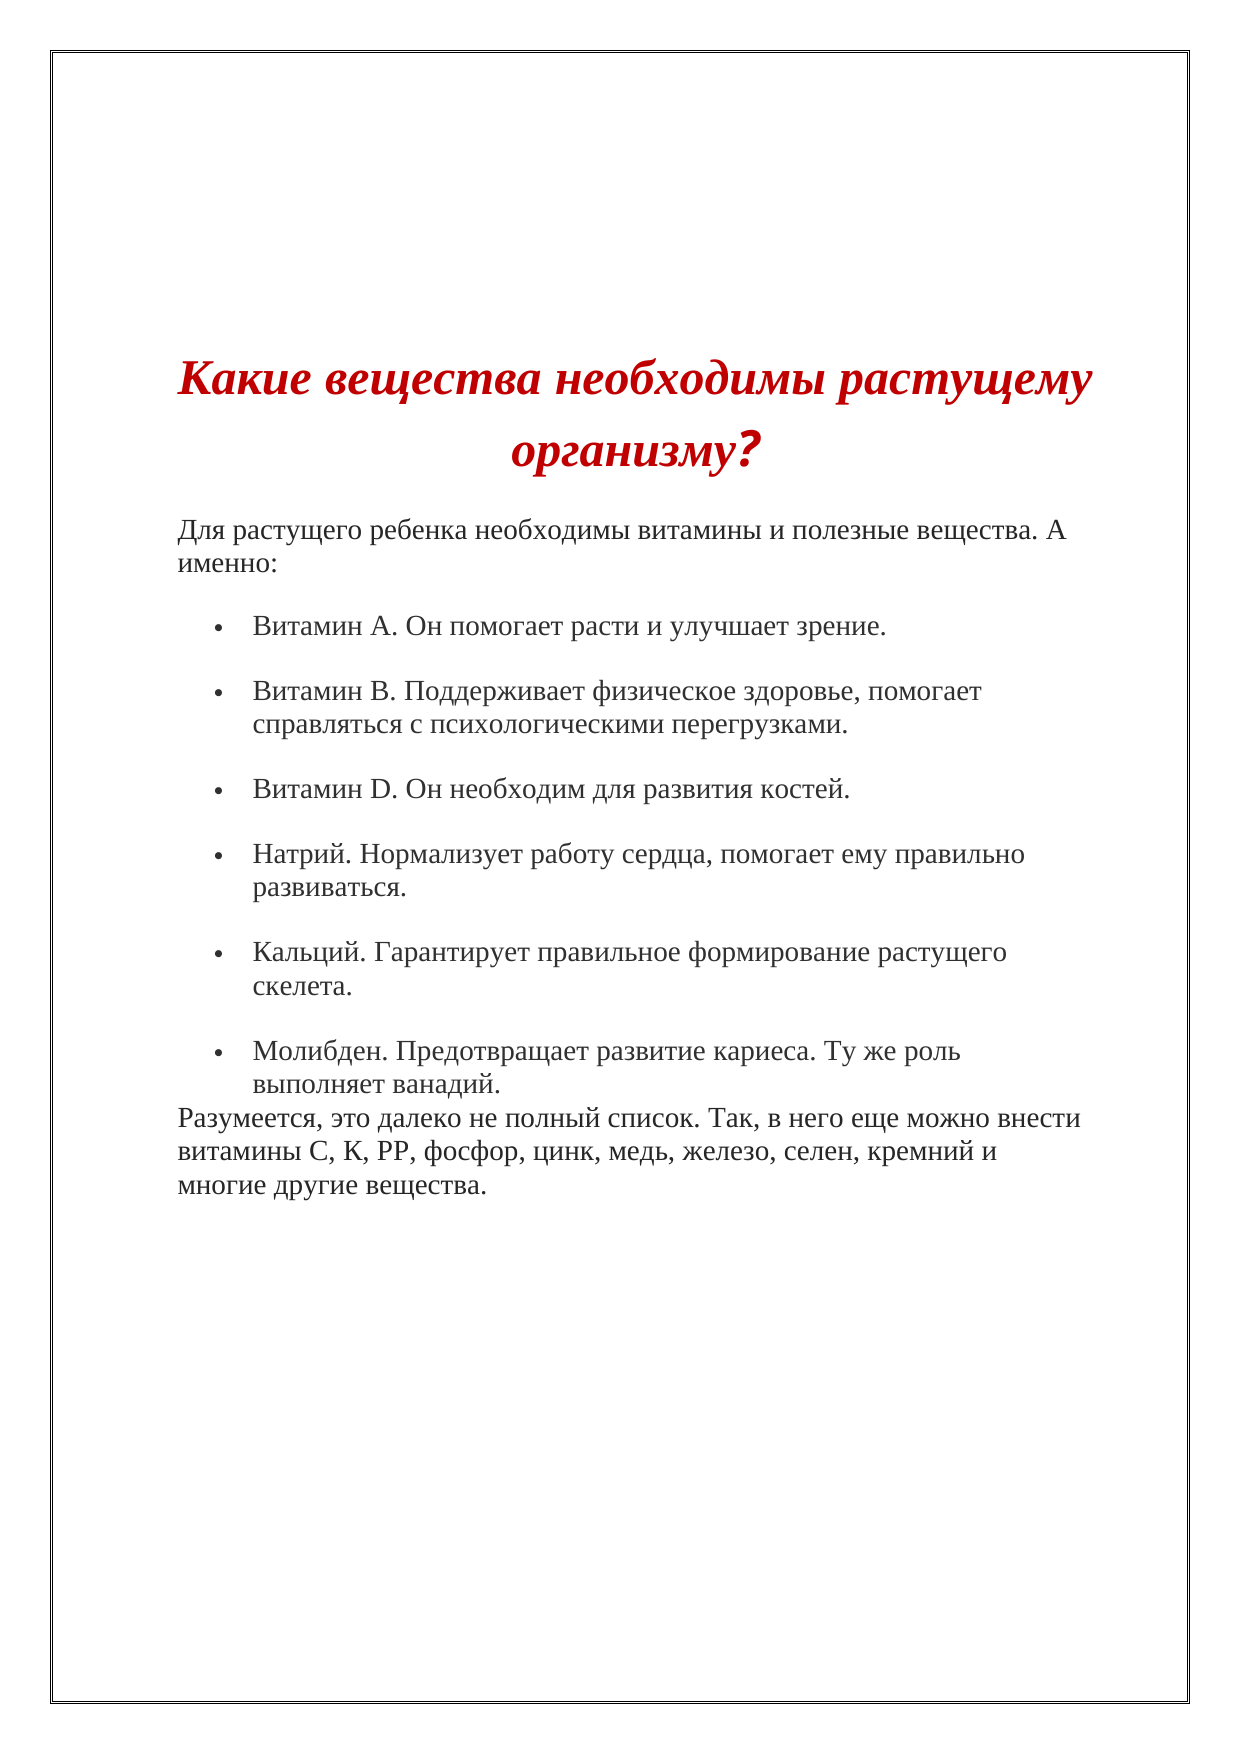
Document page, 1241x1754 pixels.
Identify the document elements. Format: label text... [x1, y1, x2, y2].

text Какие вещества необходимы растущему организму? [177, 331, 1093, 481]
list Натрий. Нормализует работу сердца, помогает ему правильно развиваться. [215, 836, 1093, 903]
list Кальций. Гарантирует правильное формирование растущего скелета. [215, 934, 1093, 1001]
text Разумеется, это далеко не полный список. Так, в него еще можно внести витамины С, К, РР, фосфор, цинк, медь, железо, селен, кремний и многие другие вещества. [177, 1100, 1093, 1200]
text Для растущего ребенка необходимы витамины и полезные вещества. А именно: [177, 512, 1093, 579]
list Витамин В. Поддерживает физическое здоровье, помогает справляться с психологическими перегрузками. [215, 673, 1093, 740]
list Витамин D. Он необходим для развития костей. [215, 771, 1093, 805]
list Молибден. Предотвращает развитие кариеса. Ту же роль выполняет ванадий. [215, 1033, 1093, 1100]
list Витамин А. Он помогает расти и улучшает зрение. [215, 608, 1093, 642]
